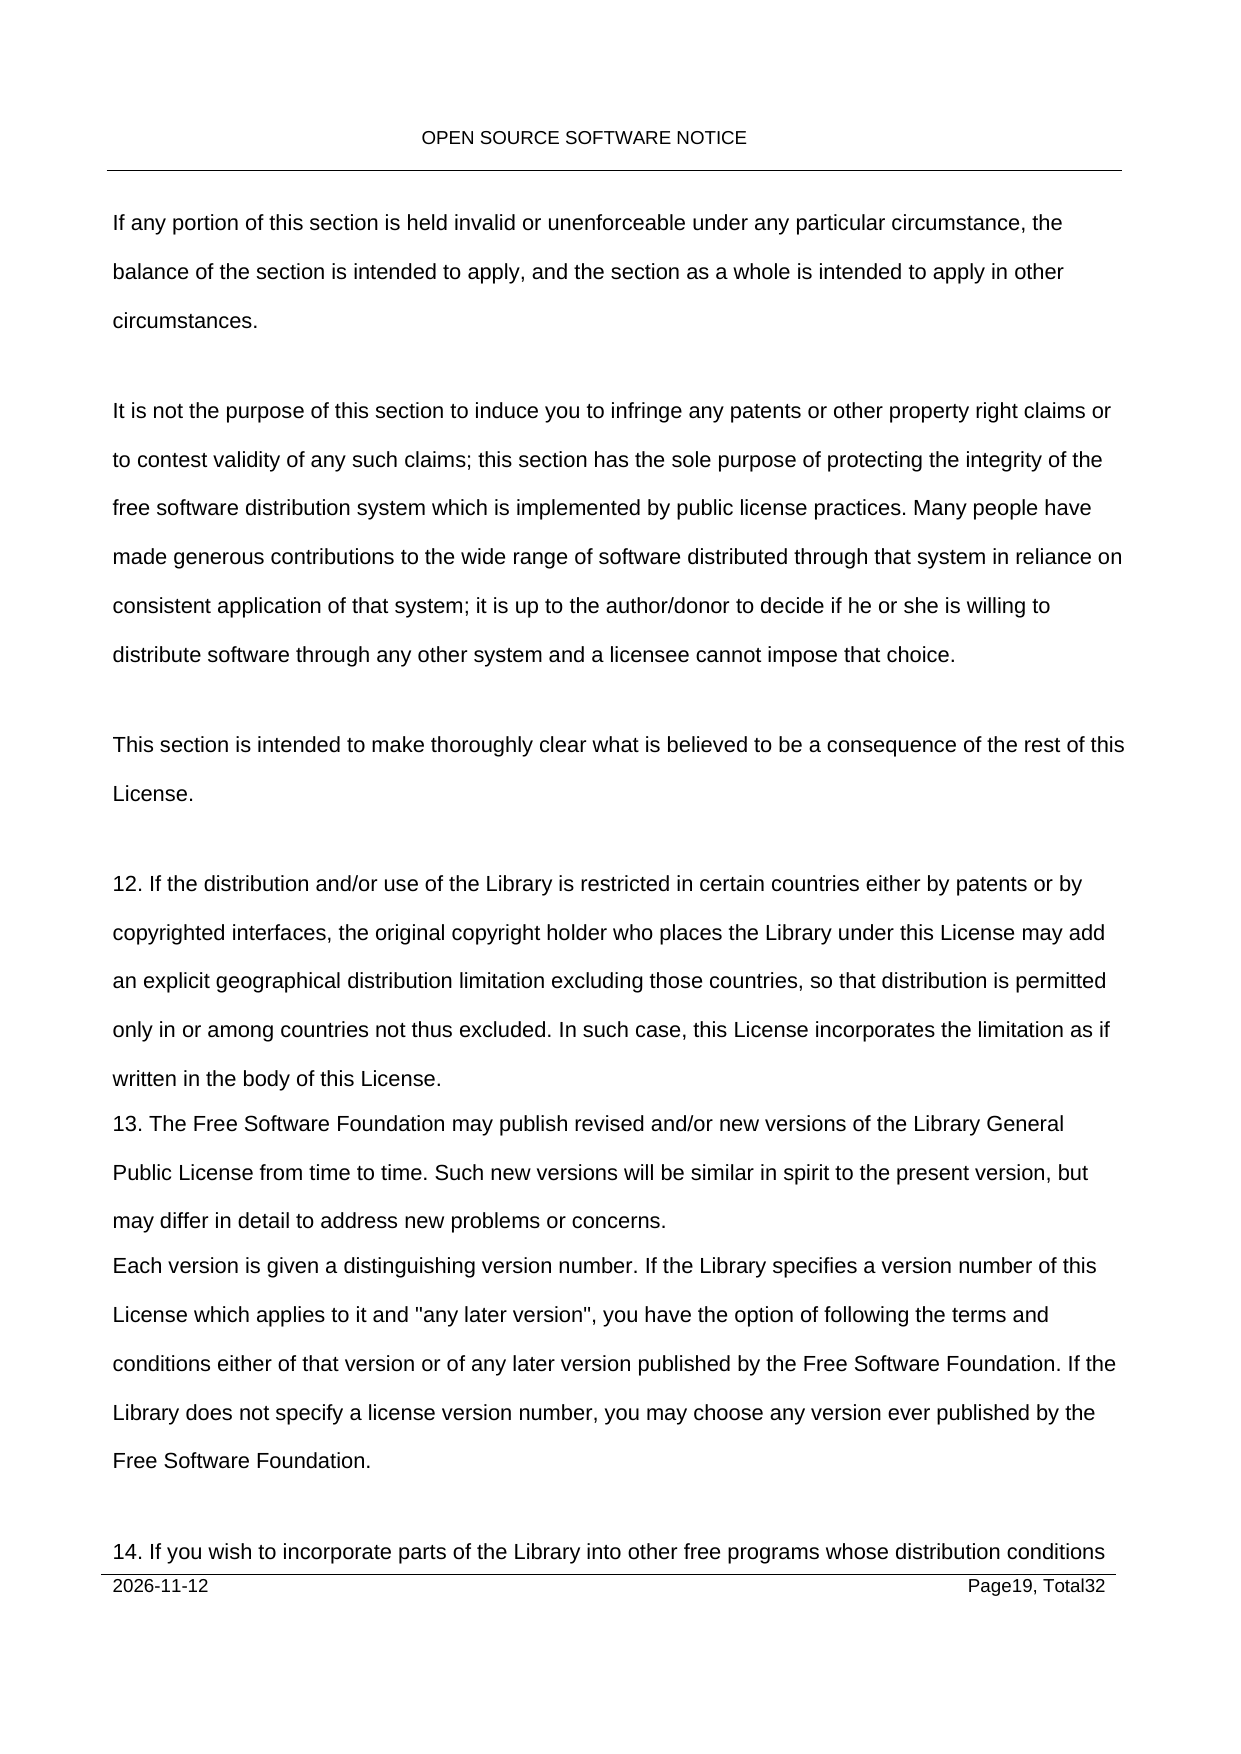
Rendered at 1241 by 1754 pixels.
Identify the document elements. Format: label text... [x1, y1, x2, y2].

text 13. The Free Software Foundation may publish revised and/or new versions of the Library General Public License from time to time. Such new versions will be similar in spirit to the present version, but may differ in detail to address new problems or concerns. [112, 1107, 1128, 1237]
text Each version is given a distinguishing version number. If the Library specifies a version number of this License which applies to it and "any later version", you have the option of following the terms and conditions either of that version or of any later version published by the Free Software Foundation. If the Library does not specify a license version number, you may choose any version ever published by the Free Software Foundation. [112, 1250, 1128, 1477]
text It is not the purpose of this section to induce you to infringe any patents or other property right claims or to contest validity of any such claims; this section has the sole purpose of protecting the integrity of the free software distribution system which is implemented by public license practices. Many people have made generous contributions to the wide range of software distributed through that system in reliance on consistent application of that system; it is up to the author/donor to decide if he or she is willing to distribute software through any other system and a licensee cannot impose that choice. [112, 394, 1128, 670]
text This section is intended to make thoroughly clear what is believed to be a consequence of the rest of this License. [112, 728, 1128, 809]
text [112, 1535, 1128, 1567]
text If any portion of this section is held invalid or unenforceable under any particular circumstance, the balance of the section is intended to apply, and the section as a whole is intended to apply in other circumstances. [112, 206, 1128, 336]
text 12. If the distribution and/or use of the Library is restricted in certain countries either by patents or by copyrighted interfaces, the original copyright holder who places the Library under this License may add an explicit geographical distribution limitation excluding those countries, so that distribution is permitted only in or among countries not thus excluded. In such case, this License incorporates the limitation as if written in the body of this License. [112, 867, 1128, 1094]
